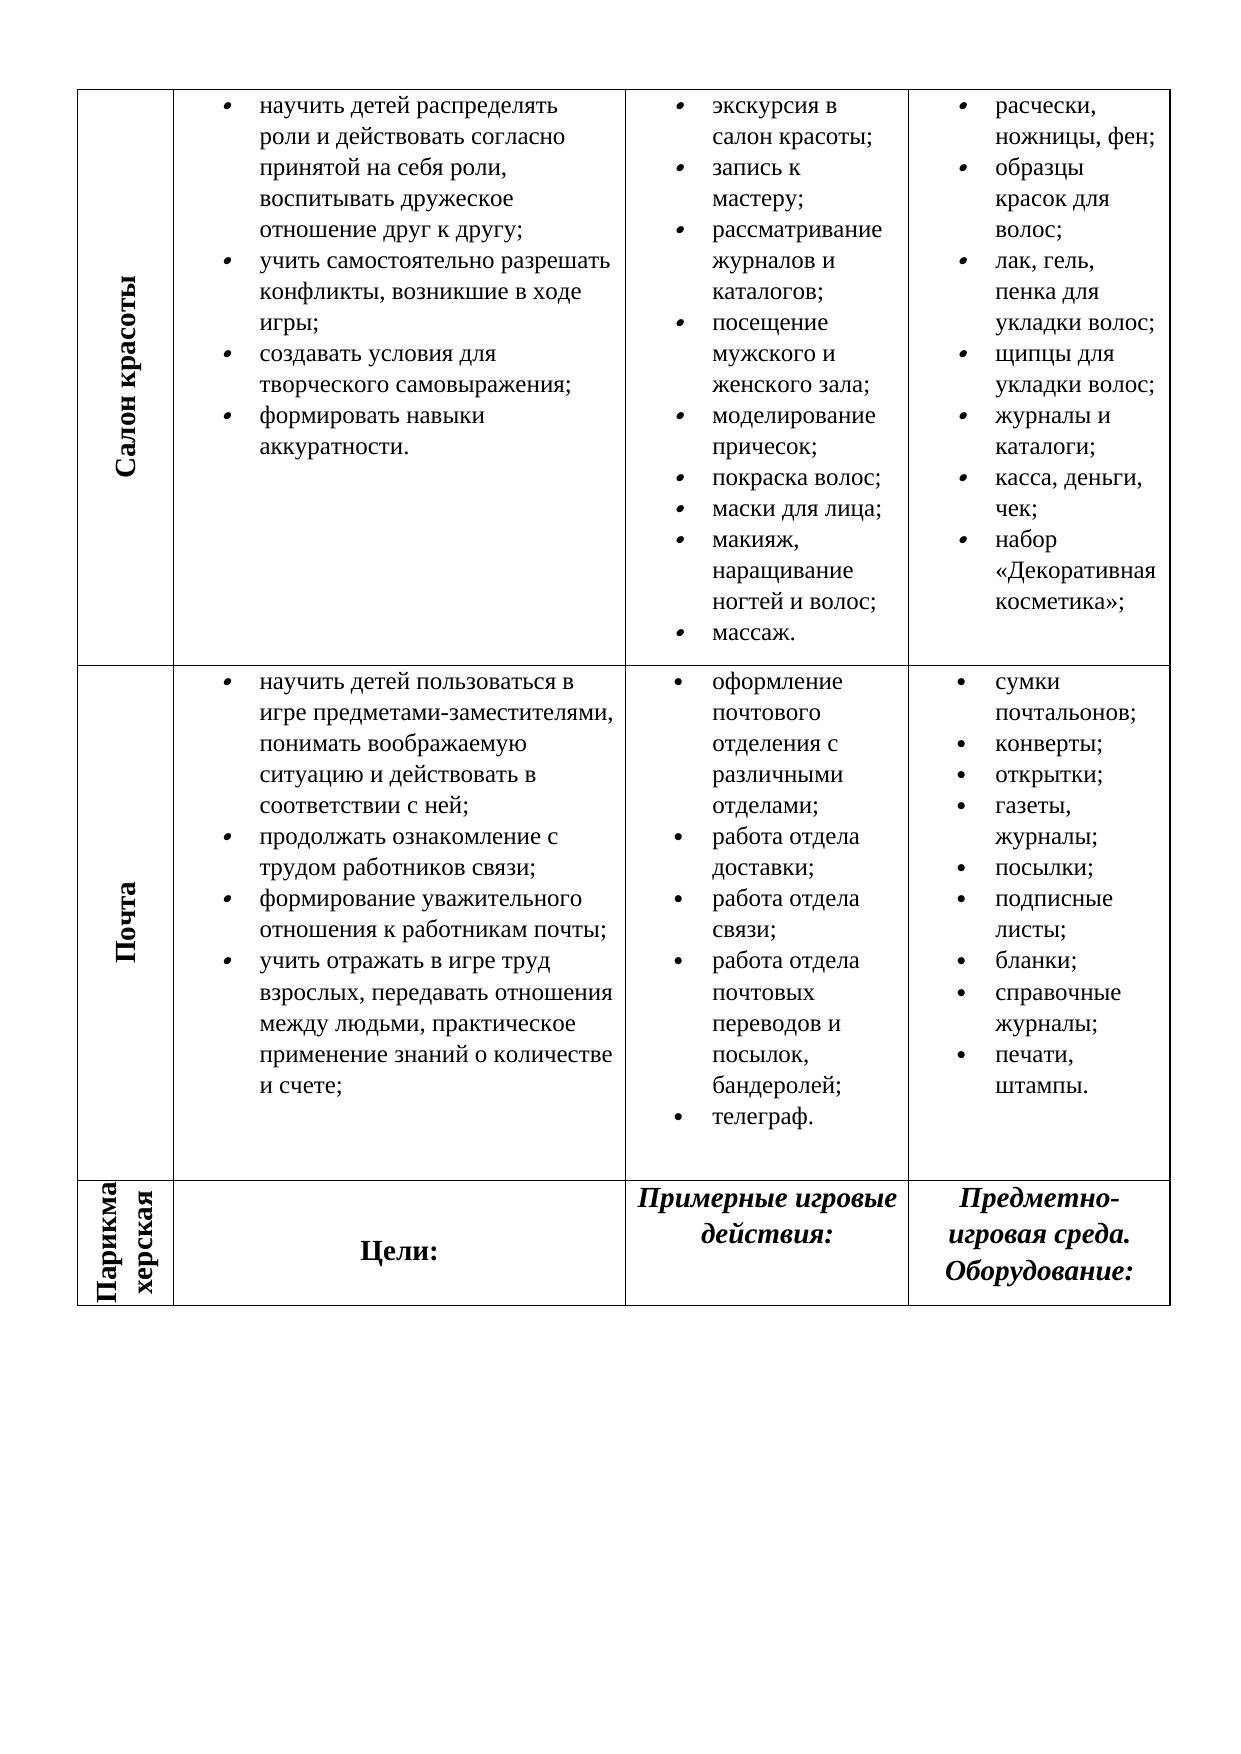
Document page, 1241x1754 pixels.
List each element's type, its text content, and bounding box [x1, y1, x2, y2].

table_cell сумки почтальонов; конверты; открытки; газеты, журналы; посылки; подписные листы; бланки; справочные журналы; печати, штампы. [909, 666, 1169, 1179]
table_cell научить детей распределять роли и действовать согласно принятой на себя роли, воспитывать дружеское отношение друг к другу; учить самостоятельно разрешать конфликты, возникшие в ходе игры; создавать условия для творческого самовыражения; формировать навыки аккуратности. [174, 90, 625, 665]
table_cell Примерные игровые действия: [626, 1181, 908, 1305]
table_cell Салон красоты [78, 90, 173, 665]
table_cell оформление почтового отделения с различными отделами; работа отдела доставки; работа отдела связи; работа отдела почтовых переводов и посылок, бандеролей; телеграф. [626, 666, 908, 1179]
table_cell научить детей пользоваться в игре предметами-заместителями, понимать воображаемую ситуацию и действовать в соответствии с ней; продолжать ознакомление с трудом работников связи; формирование уважительного отношения к работникам почты; учить отражать в игре труд взрослых, передавать отношения между людьми, практическое применение знаний о количестве и счете; [174, 666, 625, 1179]
table_cell Парикмахерская [78, 1181, 173, 1305]
table_cell Предметно-игровая среда. Оборудование: [909, 1181, 1169, 1305]
table_cell экскурсия в салон красоты; запись к мастеру; рассматривание журналов и каталогов; посещение мужского и женского зала; моделирование причесок; покраска волос; маски для лица; макияж, наращивание ногтей и волос; массаж. [626, 90, 908, 665]
table_cell Почта [78, 666, 173, 1179]
table_cell Цели: [174, 1181, 625, 1305]
table_cell расчески, ножницы, фен; образцы красок для волос; лак, гель, пенка для укладки волос; щипцы для укладки волос; журналы и каталоги; касса, деньги, чек; набор «Декоративная косметика»; [909, 90, 1169, 665]
